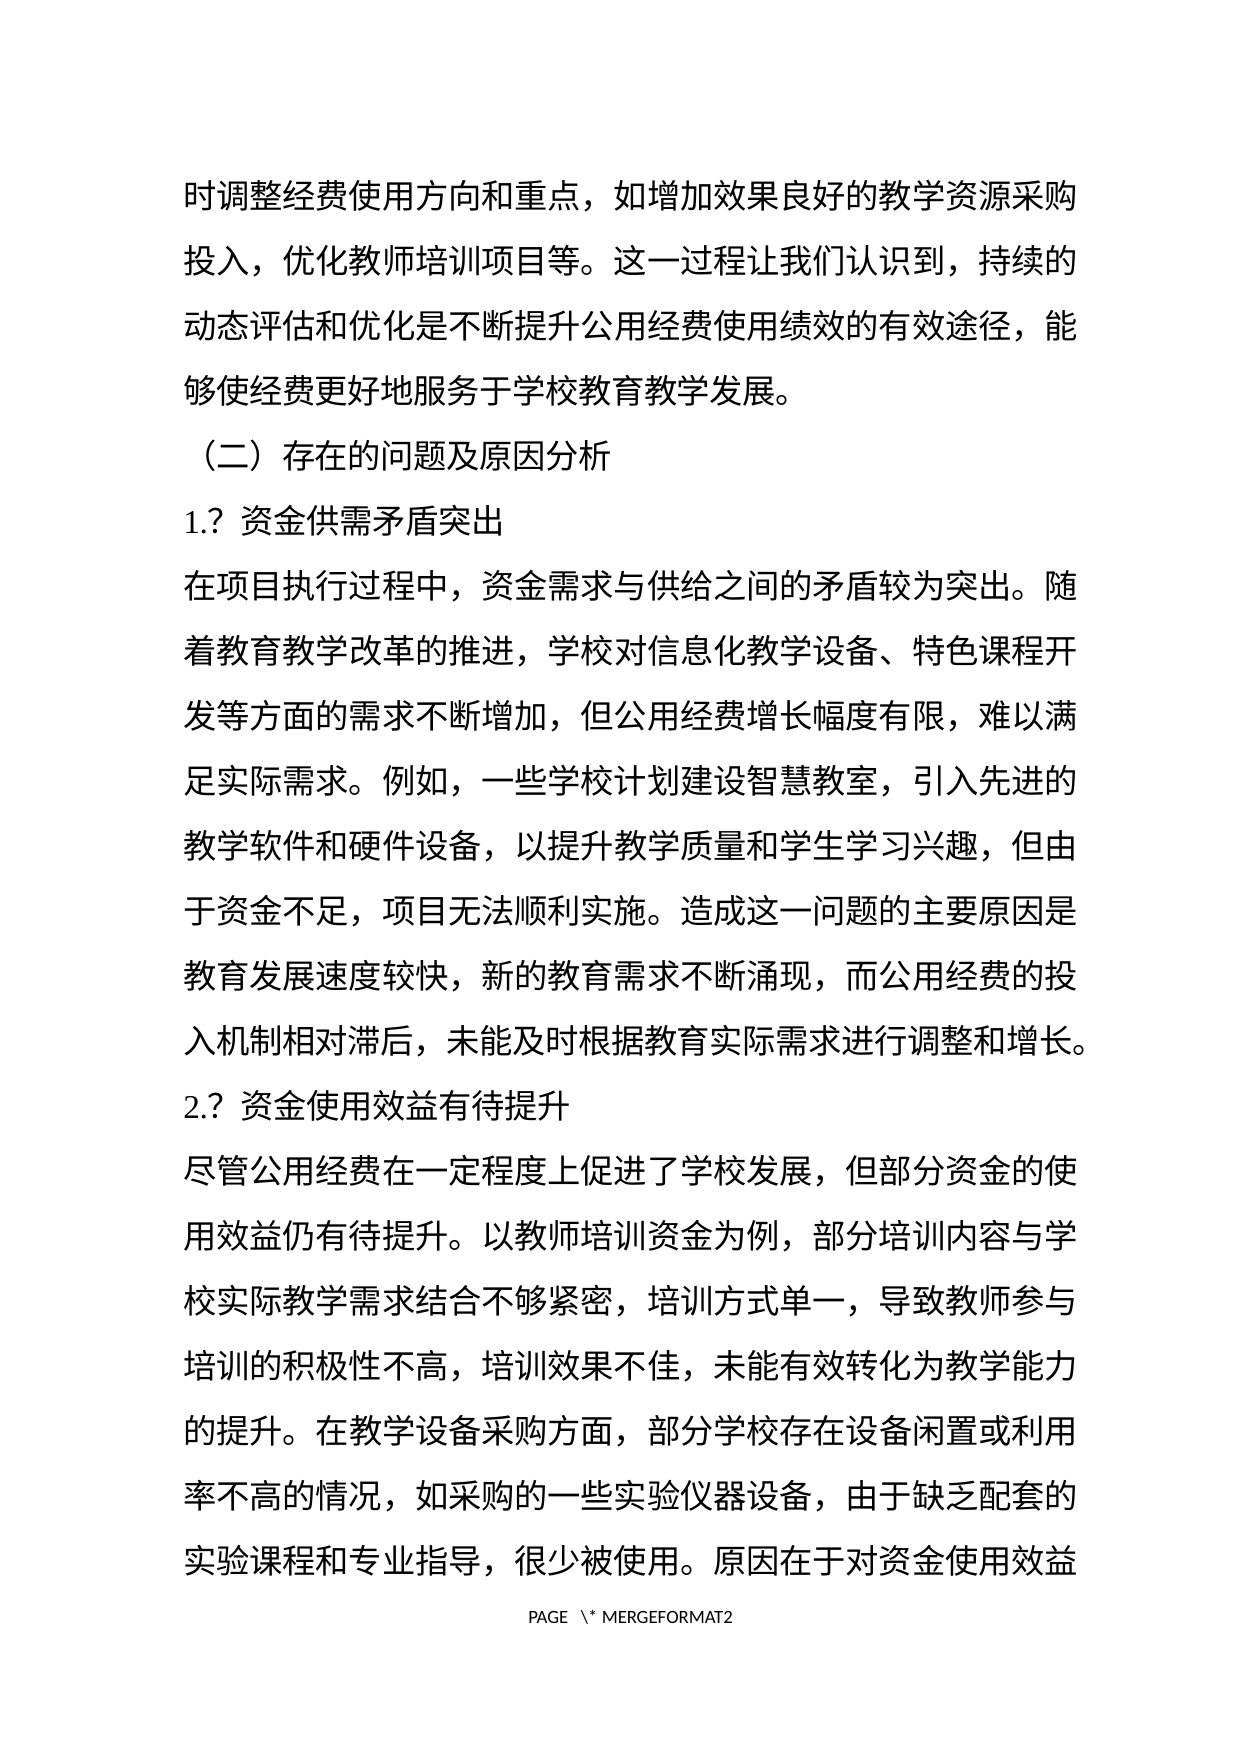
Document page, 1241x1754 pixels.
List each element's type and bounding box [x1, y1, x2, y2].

text [183, 162, 1078, 1592]
